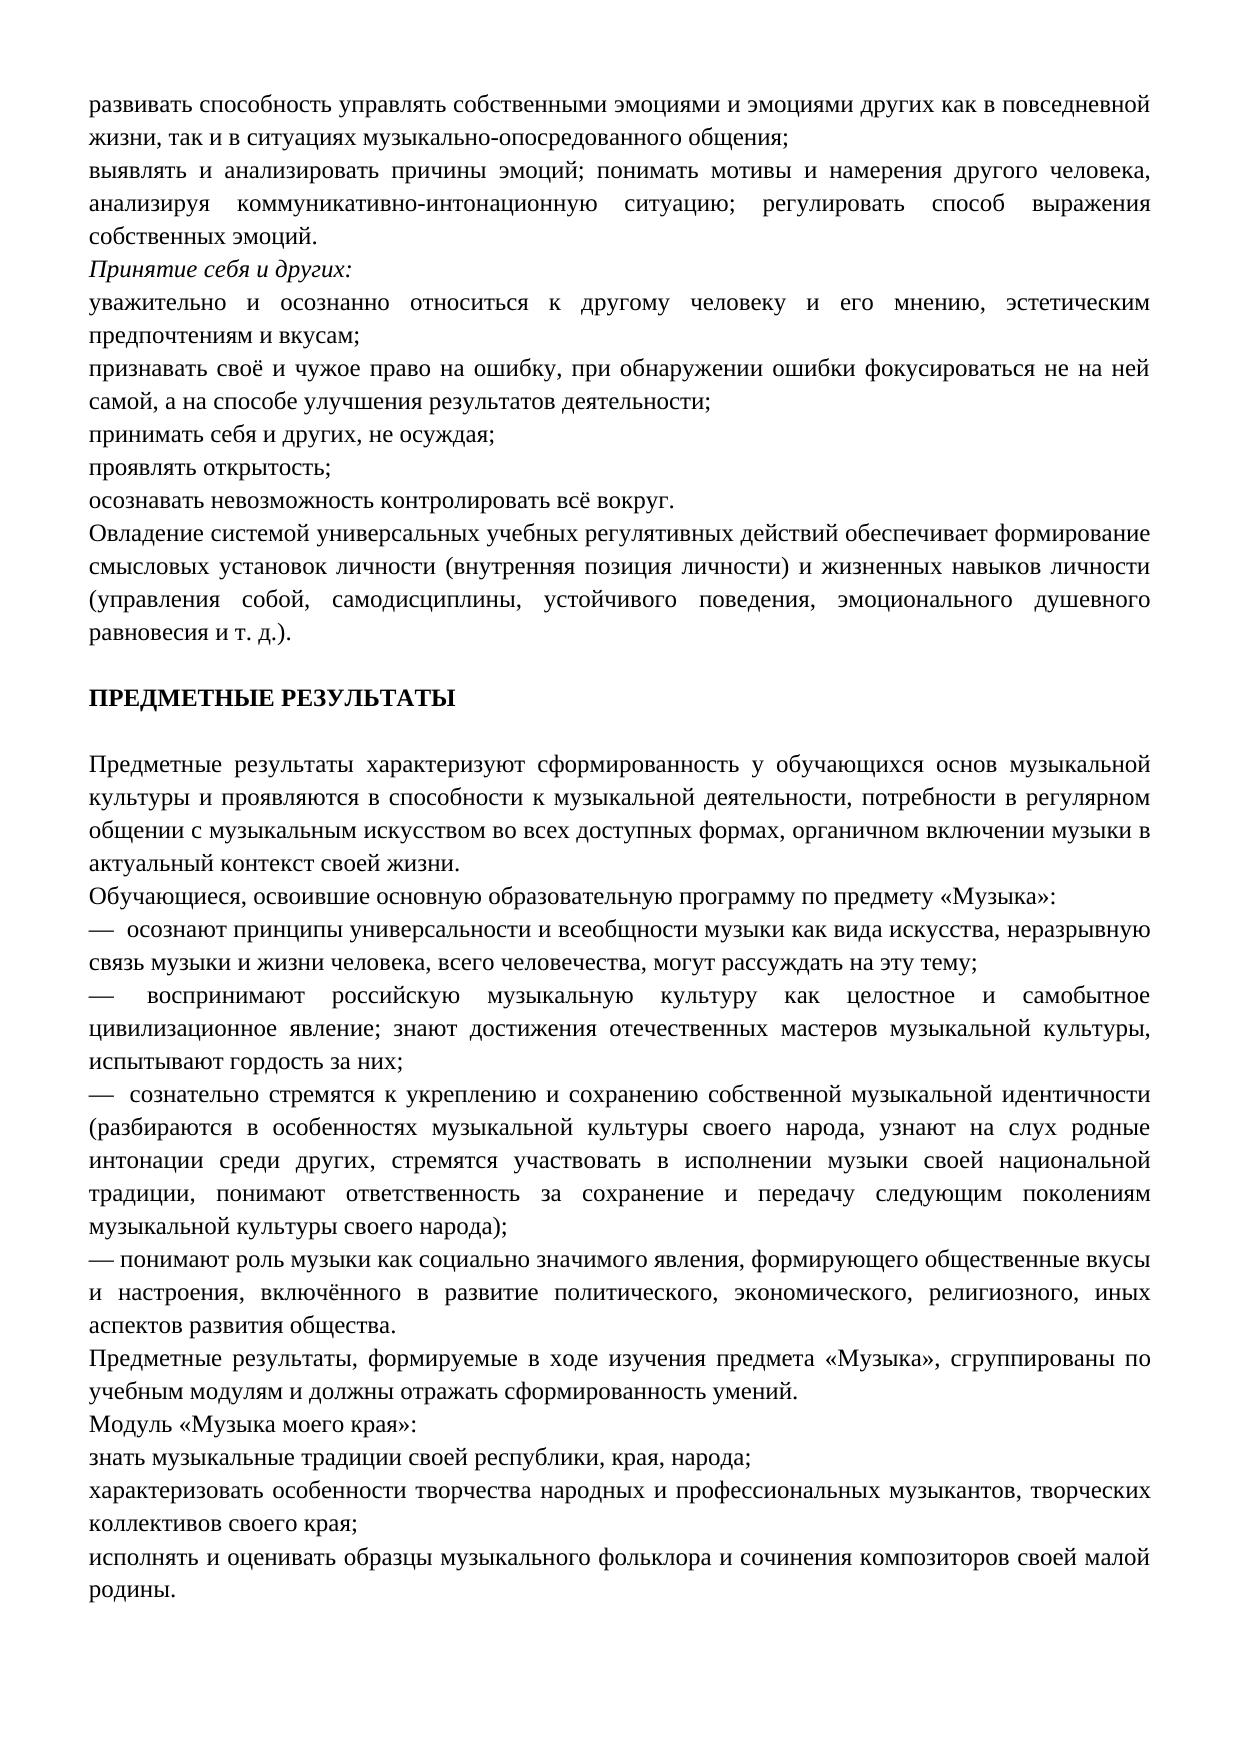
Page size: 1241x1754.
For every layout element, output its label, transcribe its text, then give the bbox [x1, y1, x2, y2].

text Обучающиеся, освоившие основную образовательную программу по предмету «Музыка»: [89, 881, 1152, 910]
text принимать себя и других, не осуждая; [89, 419, 1152, 448]
text Овладение системой универсальных учебных регулятивных действий обеспечивает формирование смысловых установок личности (внутренняя позиция личности) и жизненных навыков личности (управления собой, самодисциплины, устойчивого поведения, эмоционального душевного равновесия и т. д.). [89, 518, 1152, 646]
text знать музыкальные традиции своей республики, края, народа; [89, 1442, 1152, 1471]
text Модуль «Музыка моего края»: [89, 1409, 1152, 1438]
text ПРЕДМЕТНЫЕ РЕЗУЛЬТАТЫ [89, 683, 1152, 712]
text Предметные результаты, формируемые в ходе изучения предмета «Музыка», сгруппированы по учебным модулям и должны отражать сформированность умений. [89, 1343, 1152, 1405]
text исполнять и оценивать образцы музыкального фольклора и сочинения композиторов своей малой родины. [89, 1542, 1152, 1603]
text признавать своё и чужое право на ошибку, при обнаружении ошибки фокусироваться не на ней самой, а на способе улучшения результатов деятельности; [89, 353, 1152, 414]
text выявлять и анализировать причины эмоций; понимать мотивы и намерения другого человека, анализируя коммуникативно-интонационную ситуацию; регулировать способ выражения собственных эмоций. [89, 155, 1152, 249]
text развивать способность управлять собственными эмоциями и эмоциями других как в повседневной жизни, так и в ситуациях музыкально-опосредованного общения; [89, 89, 1152, 150]
text осознавать невозможность контролировать всё вокруг. [89, 485, 1152, 514]
text — осознают принципы универсальности и всеобщности музыки как вида искусства, неразрывную связь музыки и жизни человека, всего человечества, могут рассуждать на эту тему; [89, 914, 1152, 976]
text Предметные результаты характеризуют сформированность у обучающихся основ музыкальной культуры и проявляются в способности к музыкальной деятельности, потребности в регулярном общении с музыкальным искусством во всех доступных формах, органичном включении музыки в актуальный контекст своей жизни. [89, 749, 1152, 877]
text характеризовать особенности творчества народных и профессиональных музыкантов, творческих коллективов своего края; [89, 1476, 1152, 1537]
text — понимают роль музыки как социально значимого явления, формирующего общественные вкусы и настроения, включённого в развитие политического, экономического, религиозного, иных аспектов развития общества. [89, 1244, 1152, 1339]
text Принятие себя и других: [89, 254, 1152, 282]
text — сознательно стремятся к укреплению и сохранению собственной музыкальной идентичности (разбираются в особенностях музыкальной культуры своего народа, узнают на слух родные интонации среди других, стремятся участвовать в исполнении музыки своей национальной традиции, понимают ответственность за сохранение и передачу следующим поколениям музыкальной культуры своего народа); [89, 1079, 1152, 1240]
text проявлять открытость; [89, 452, 1152, 481]
text уважительно и осознанно относиться к другому человеку и его мнению, эстетическим предпочтениям и вкусам; [89, 287, 1152, 348]
text — воспринимают российскую музыкальную культуру как целостное и самобытное цивилизационное явление; знают достижения отечественных мастеров музыкальной культуры, испытывают гордость за них; [89, 980, 1152, 1075]
